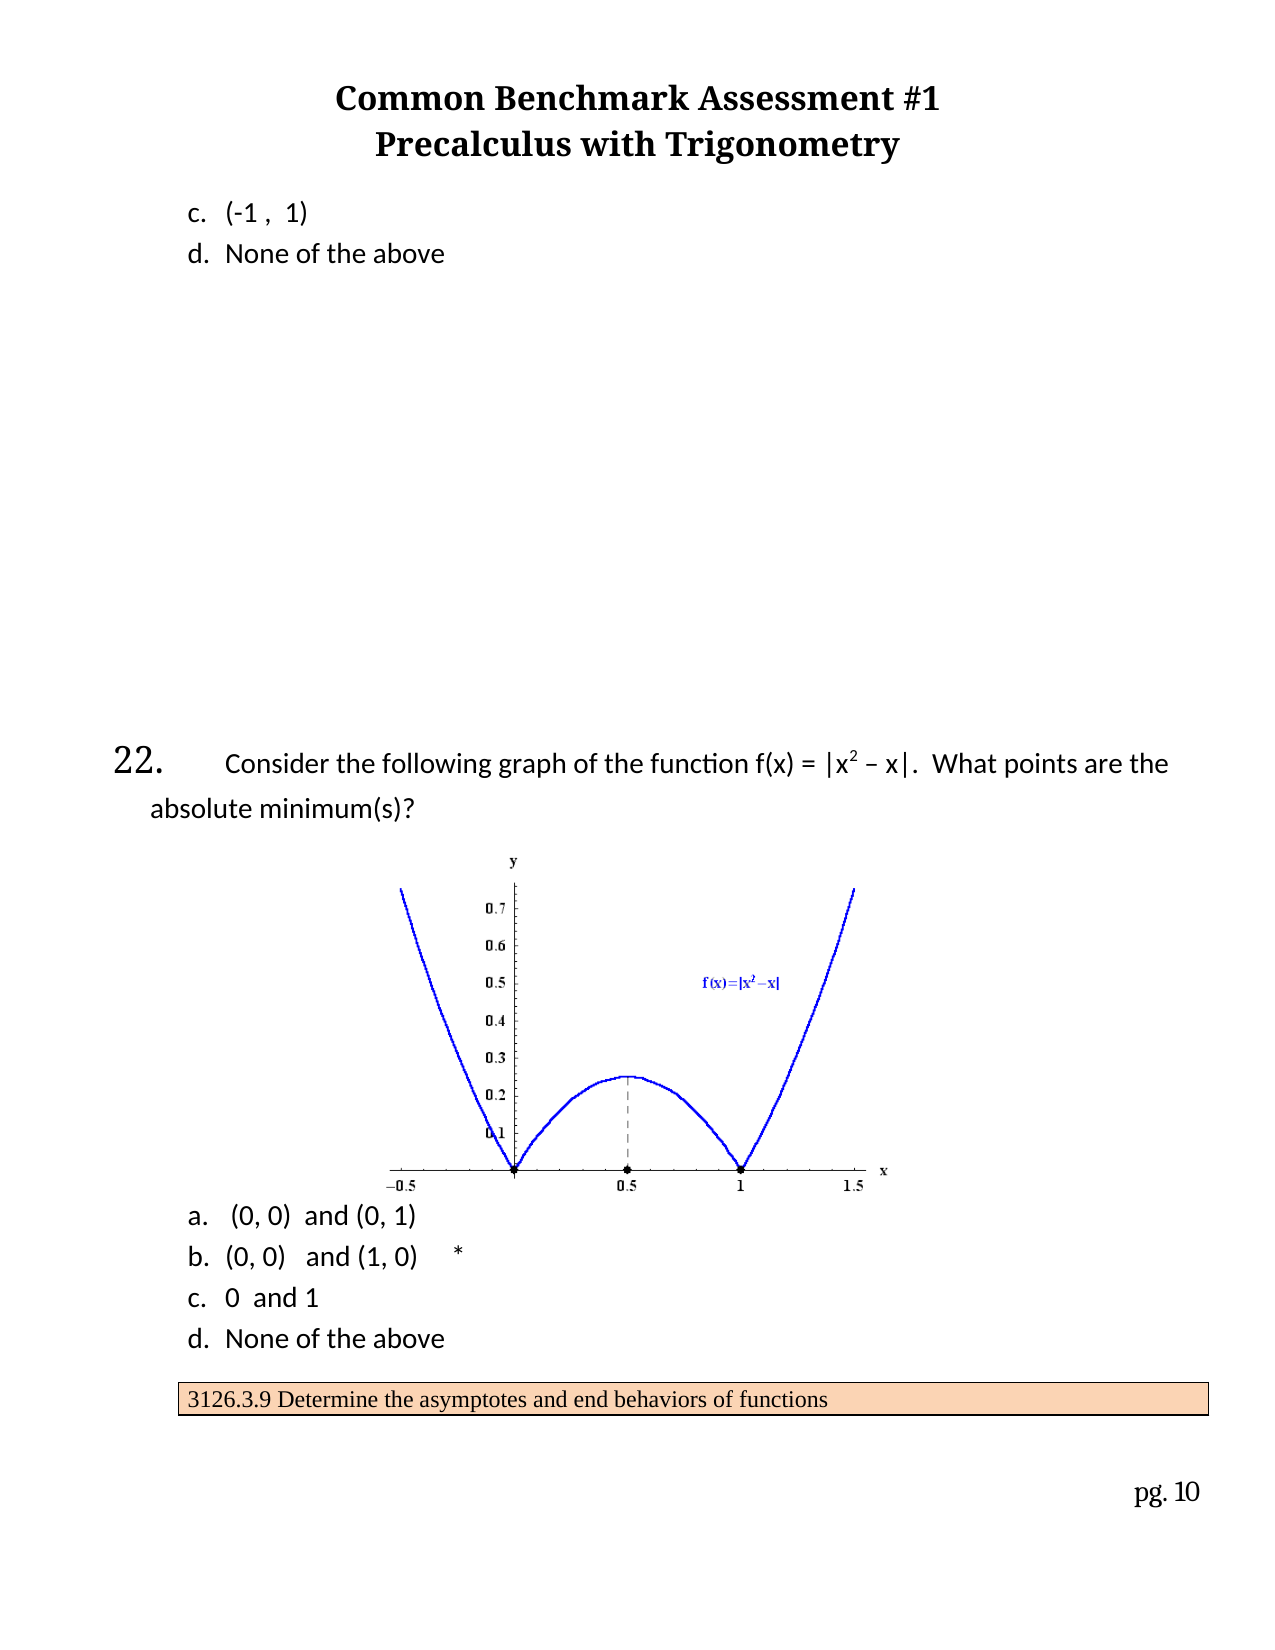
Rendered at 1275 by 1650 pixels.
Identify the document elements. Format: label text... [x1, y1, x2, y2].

list (-1 , 1) [187, 194, 1200, 230]
list 0 and 1 [187, 1279, 1200, 1315]
list None of the above [187, 236, 1200, 271]
list Consider the following graph of the function f(x) = |x2 – x|. What points are the absolute minimum(s)? [112, 733, 1200, 825]
picture [357, 851, 918, 1198]
list None of the above [187, 1320, 1200, 1356]
text 3126.3.9 Determine the asymptotes and end behaviors of functions [179, 1383, 1208, 1414]
list (0, 0) and (0, 1) [187, 1197, 1200, 1233]
list (0, 0) and (1, 0) * [187, 1238, 1200, 1274]
